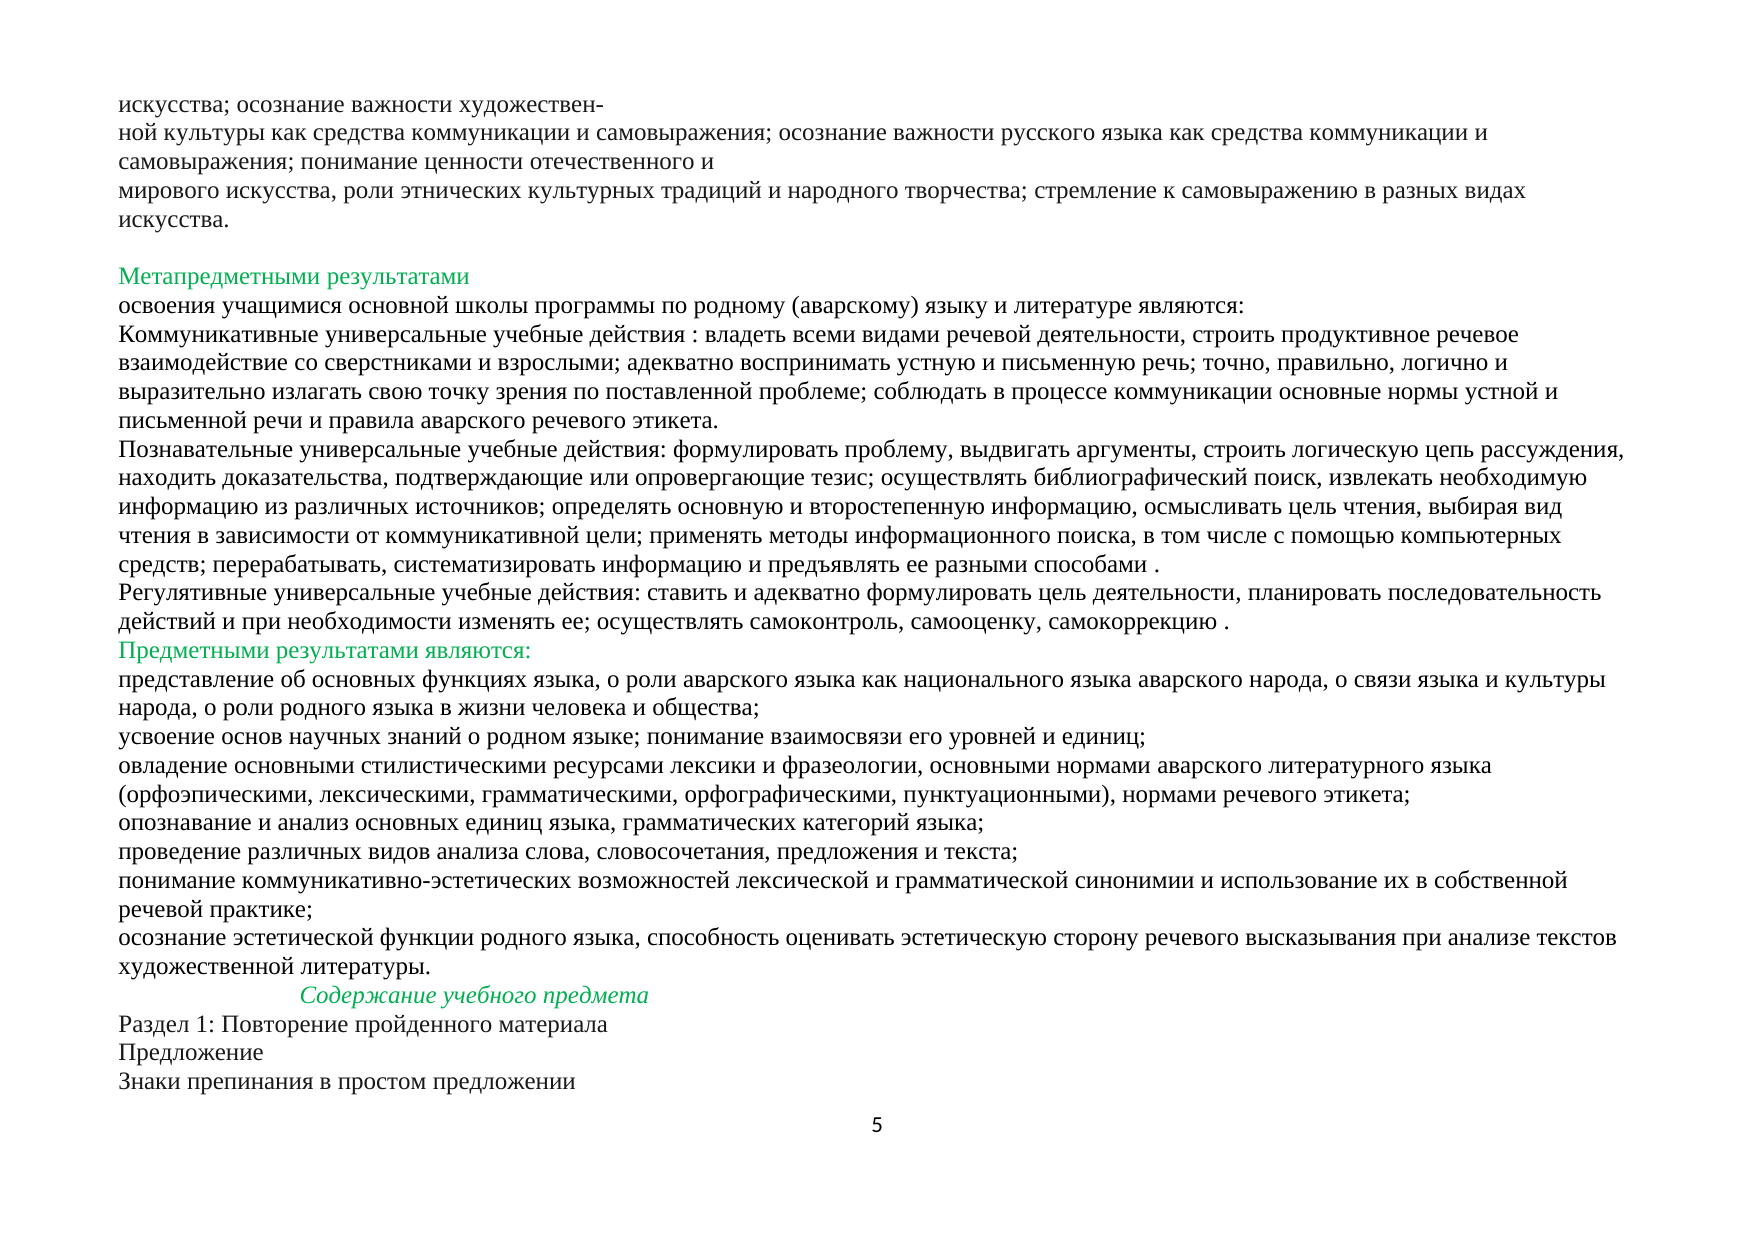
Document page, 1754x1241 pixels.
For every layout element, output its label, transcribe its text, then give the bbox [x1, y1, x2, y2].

text понимание коммуникативно-эстетических возможностей лексической и грамматической синонимии и использование их в собственной речевой практике; [118, 865, 1636, 922]
text опознавание и анализ основных единиц языка, грамматических категорий языка; [118, 807, 1636, 836]
text Предметными результатами являются: [118, 635, 1636, 664]
text проведение различных видов анализа слова, словосочетания, предложения и текста; [118, 836, 1636, 865]
text осознание эстетической функции родного языка, способность оценивать эстетическую сторону речевого высказывания при анализе текстов художественной литературы. [118, 922, 1636, 980]
text усвоение основ научных знаний о родном языке; понимание взаимосвязи его уровней и единиц; [118, 721, 1636, 750]
text Коммуникативные универсальные учебные действия : владеть всеми видами речевой деятельности, строить продуктивное речевое взаимодействие со сверстниками и взрослыми; адекватно воспринимать устную и письменную речь; точно, правильно, логично и выразительно излагать свою точку зрения по поставленной проблеме; соблюдать в процессе коммуникации основные нормы устной и письменной речи и правила аварского речевого этикета. [118, 319, 1636, 434]
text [118, 89, 1636, 232]
text освоения учащимися основной школы программы по родному (аварскому) языку и литературе являются: [118, 290, 1636, 319]
text представление об основных функциях языка, о роли аварского языка как национального языка аварского народа, о связи языка и культуры народа, о роли родного языка в жизни человека и общества; [118, 664, 1636, 721]
text Познавательные универсальные учебные действия: формулировать проблему, выдвигать аргументы, строить логическую цепь рассуждения, находить доказательства, подтверждающие или опровергающие тезис; осуществлять библиографический поиск, извлекать необходимую информацию из различных источников; определять основную и второстепенную информацию, осмысливать цель чтения, выбирая вид чтения в зависимости от коммуникативной цели; применять методы информационного поиска, в том числе с помощью компьютерных средств; перерабатывать, систематизировать информацию и предъявлять ее разными способами . [118, 434, 1636, 577]
text овладение основными стилистическими ресурсами лексики и фразеологии, основными нормами аварского литературного языка (орфоэпическими, лексическими, грамматическими, орфографическими, пунктуационными), нормами речевого этикета; [118, 750, 1636, 807]
text Регулятивные универсальные учебные действия: ставить и адекватно формулировать цель деятельности, планировать последовательность действий и при необходимости изменять ее; осуществлять самоконтроль, самооценку, самокоррекцию . [118, 577, 1636, 635]
text Метапредметными результатами [118, 261, 1636, 290]
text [118, 980, 1636, 1095]
